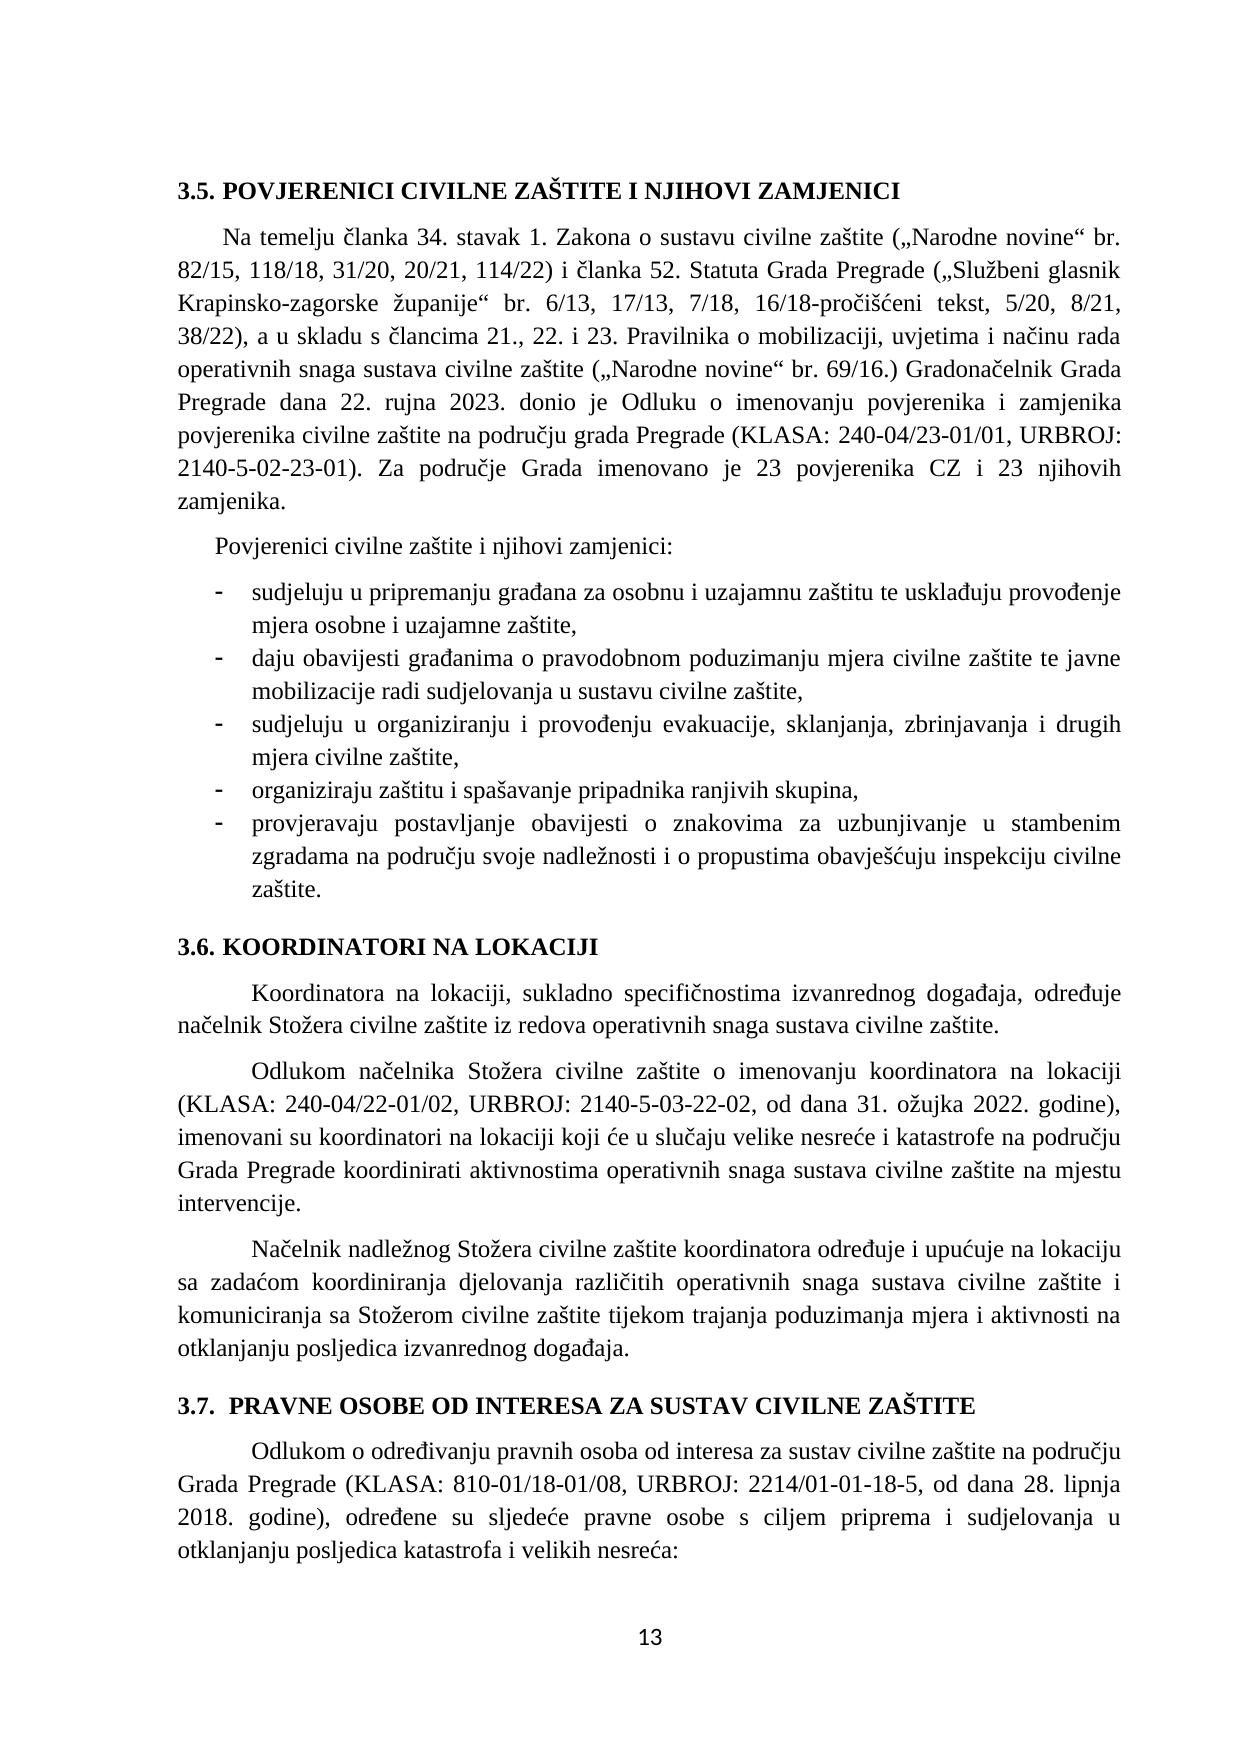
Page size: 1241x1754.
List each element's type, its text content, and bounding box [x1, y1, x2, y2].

subtitle PRAVNE OSOBE OD INTERESA ZA SUSTAV CIVILNE ZAŠTITE [177, 1391, 1122, 1419]
text Odlukom o određivanju pravnih osoba od interesa za sustav civilne zaštite na području Grada Pregrade (KLASA: 810-01/18-01/08, URBROJ: 2214/01-01-18-5, od dana 28. lipnja 2018. godine), određene su sljedeće pravne osobe s ciljem priprema i sudjelovanja u otklanjanju posljedica katastrofa i velikih nesreća: [177, 1436, 1122, 1564]
subtitle KOORDINATORI NA LOKACIJI [177, 932, 1122, 961]
list sudjeluju u organiziranju i provođenju evakuacije, sklanjanja, zbrinjavanja i drugih mjera civilne zaštite, [214, 709, 1122, 771]
text Odlukom načelnika Stožera civilne zaštite o imenovanju koordinatora na lokaciji (KLASA: 240-04/22-01/02, URBROJ: 2140-5-03-22-02, od dana 31. ožujka 2022. godine), imenovani su koordinatori na lokaciji koji će u slučaju velike nesreće i katastrofe na području Grada Pregrade koordinirati aktivnostima operativnih snaga sustava civilne zaštite na mjestu intervencije. [177, 1056, 1122, 1217]
text Povjerenici civilne zaštite i njihovi zamjenici: [177, 531, 1122, 560]
list organiziraju zaštitu i spašavanje pripadnika ranjivih skupina, [214, 775, 1122, 804]
subtitle POVJERENICI CIVILNE ZAŠTITE I NJIHOVI ZAMJENICI [177, 176, 1122, 205]
text Na temelju članka 34. stavak 1. Zakona o sustavu civilne zaštite („Narodne novine“ br. 82/15, 118/18, 31/20, 20/21, 114/22) i članka 52. Statuta Grada Pregrade („Službeni glasnik Krapinsko-zagorske županije“ br. 6/13, 17/13, 7/18, 16/18-pročišćeni tekst, 5/20, 8/21, 38/22), a u skladu s člancima 21., 22. i 23. Pravilnika o mobilizaciji, uvjetima i načinu rada operativnih snaga sustava civilne zaštite („Narodne novine“ br. 69/16.) Gradonačelnik Grada Pregrade dana 22. rujna 2023. donio je Odluku o imenovanju povjerenika i zamjenika povjerenika civilne zaštite na području grada Pregrade (KLASA: 240-04/23-01/01, URBROJ: 2140-5-02-23-01). Za područje Grada imenovano je 23 povjerenika CZ i 23 njihovih zamjenika. [177, 222, 1122, 514]
text Koordinatora na lokaciji, sukladno specifičnostima izvanrednog događaja, određuje načelnik Stožera civilne zaštite iz redova operativnih snaga sustava civilne zaštite. [177, 978, 1122, 1039]
list daju obavijesti građanima o pravodobnom poduzimanju mjera civilne zaštite te javne mobilizacije radi sudjelovanja u sustavu civilne zaštite, [214, 643, 1122, 705]
list sudjeluju u pripremanju građana za osobnu i uzajamnu zaštitu te usklađuju provođenje mjera osobne i uzajamne zaštite, [214, 577, 1122, 639]
list provjeravaju postavljanje obavijesti o znakovima za uzbunjivanje u stambenim zgradama na području svoje nadležnosti i o propustima obavješćuju inspekciju civilne zaštite. [214, 808, 1122, 903]
text Načelnik nadležnog Stožera civilne zaštite koordinatora određuje i upućuje na lokaciju sa zadaćom koordiniranja djelovanja različitih operativnih snaga sustava civilne zaštite i komuniciranja sa Stožerom civilne zaštite tijekom trajanja poduzimanja mjera i aktivnosti na otklanjanju posljedica izvanrednog događaja. [177, 1234, 1122, 1362]
